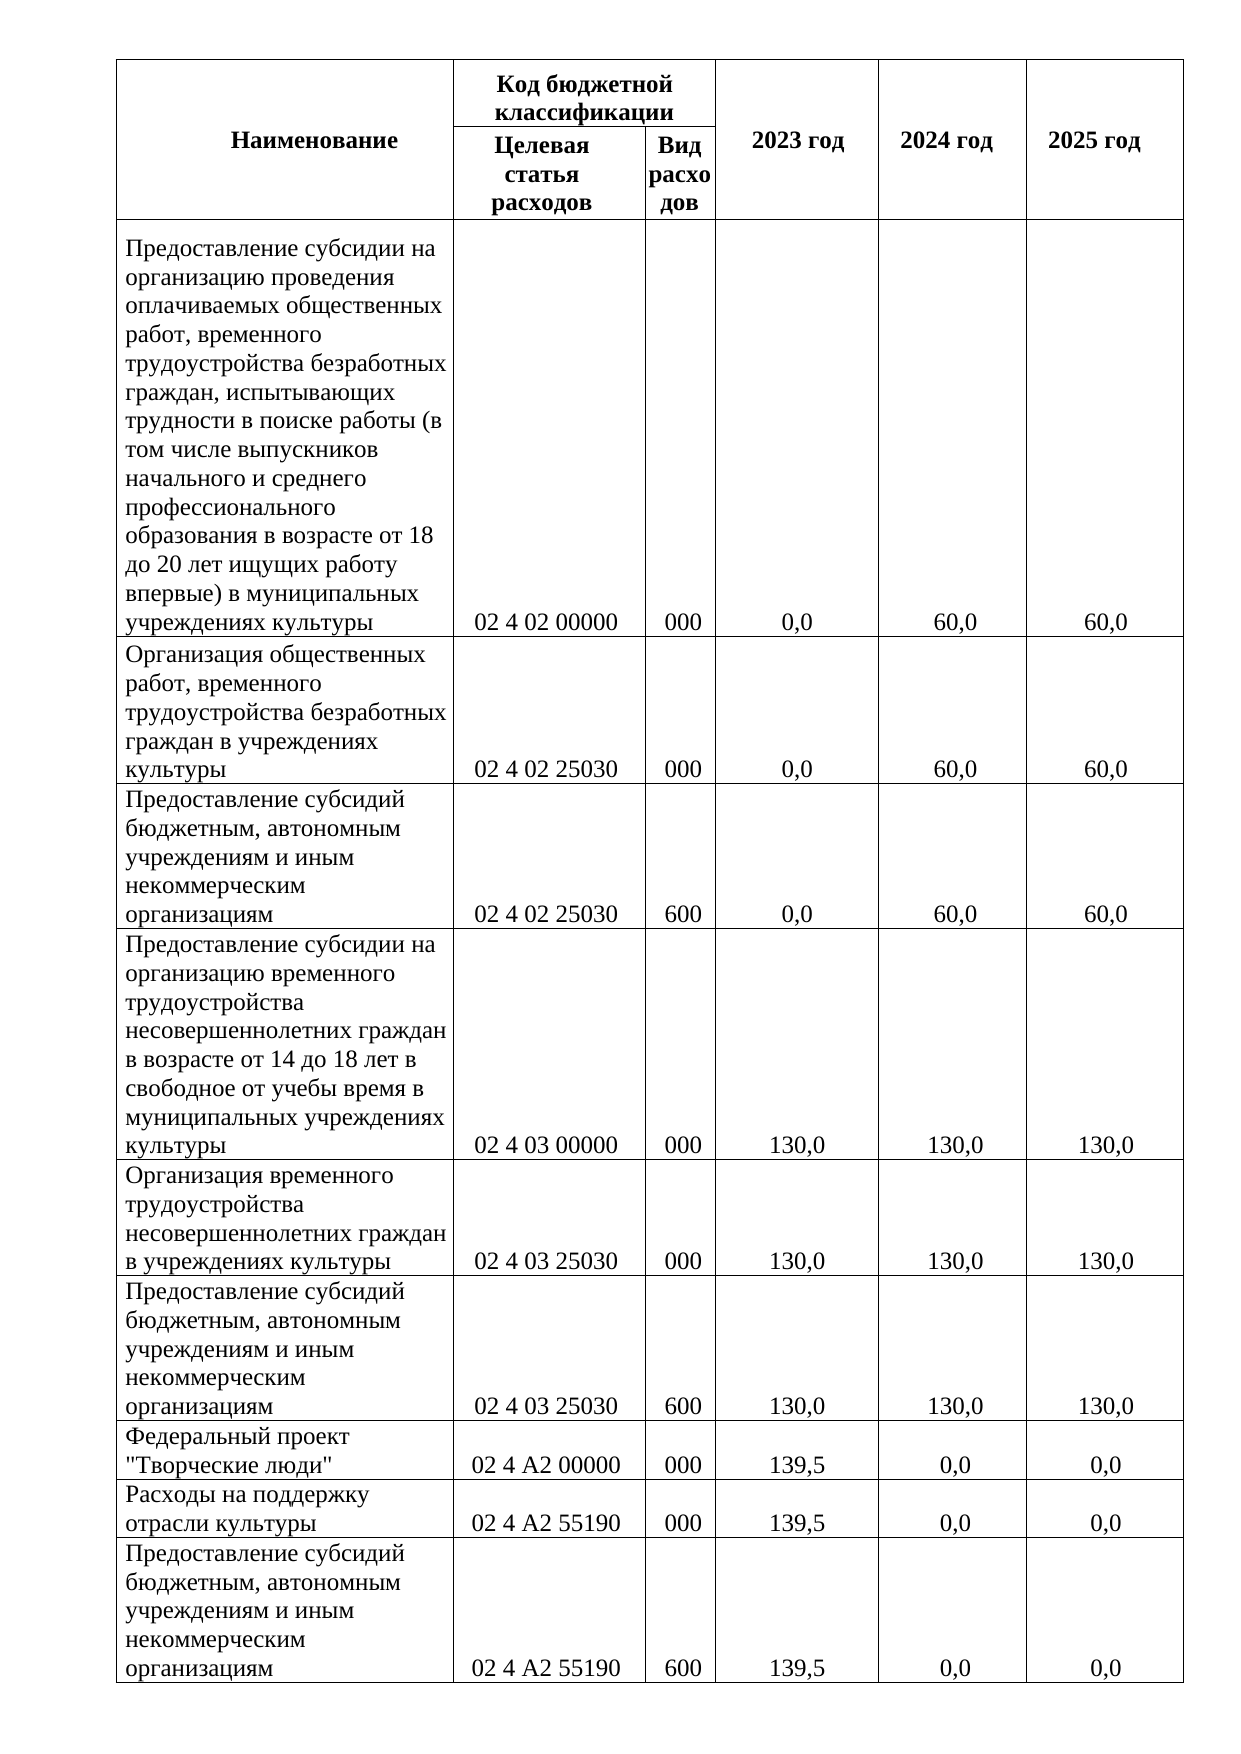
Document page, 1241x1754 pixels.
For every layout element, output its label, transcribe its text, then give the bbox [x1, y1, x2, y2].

table_cell Предоставление субсидий бюджетным, автономным учреждениям и иным некоммерческим организациям [117, 1538, 453, 1682]
table_header 2025 год [1027, 60, 1183, 219]
table_cell Предоставление субсидии на организацию проведения оплачиваемых общественных работ, временного трудоустройства безработных граждан, испытывающих трудности в поиске работы (в том числе выпускников начального и среднего профессионального образования в возрасте от 18 до 20 лет ищущих работу впервые) в муниципальных учреждениях культуры [117, 220, 453, 636]
table_cell 130,0 [716, 929, 878, 1159]
table_cell 130,0 [879, 1276, 1026, 1420]
table_cell 02 4 03 25030 [454, 1160, 645, 1275]
table_cell 02 4 03 25030 [454, 1276, 645, 1420]
table_cell Предоставление субсидий бюджетным, автономным учреждениям и иным некоммерческим организациям [117, 1276, 453, 1420]
table_cell 130,0 [716, 1160, 878, 1275]
table_cell 139,5 [716, 1480, 878, 1537]
table_cell 02 4 02 25030 [454, 637, 645, 783]
table_cell 0,0 [716, 784, 878, 928]
table_cell 02 4 02 00000 [454, 220, 645, 636]
table_cell 60,0 [1027, 220, 1183, 636]
table_header 2023 год [716, 60, 878, 219]
table_cell 60,0 [879, 637, 1026, 783]
table_cell 600 [646, 1276, 715, 1420]
table_cell 130,0 [1027, 929, 1183, 1159]
table_cell 139,5 [716, 1538, 878, 1682]
table_cell 130,0 [1027, 1276, 1183, 1420]
table_cell 600 [646, 1538, 715, 1682]
table_cell Организация общественных работ, временного трудоустройства безработных граждан в учреждениях культуры [117, 637, 453, 783]
table_cell 60,0 [1027, 637, 1183, 783]
table_header Наименование [117, 60, 453, 219]
table_cell 130,0 [716, 1276, 878, 1420]
table_cell Организация временного трудоустройства несовершеннолетних граждан в учреждениях культуры [117, 1160, 453, 1275]
table_cell Расходы на поддержку отрасли культуры [117, 1480, 453, 1537]
table_cell Федеральный проект "Творческие люди" [117, 1421, 453, 1478]
table_cell 60,0 [879, 220, 1026, 636]
table_cell 000 [646, 929, 715, 1159]
table_cell 02 4 A2 55190 [454, 1538, 645, 1682]
table_cell 0,0 [879, 1421, 1026, 1478]
table_cell Предоставление субсидий бюджетным, автономным учреждениям и иным некоммерческим организациям [117, 784, 453, 928]
table_cell 130,0 [1027, 1160, 1183, 1275]
table_cell 139,5 [716, 1421, 878, 1478]
table_cell 130,0 [879, 929, 1026, 1159]
table_cell 0,0 [879, 1480, 1026, 1537]
table_cell Предоставление субсидии на организацию временного трудоустройства несовершеннолетних граждан в возрасте от 14 до 18 лет в свободное от учебы время в муниципальных учреждениях культуры [117, 929, 453, 1159]
table_cell 0,0 [1027, 1480, 1183, 1537]
table_cell 000 [646, 1160, 715, 1275]
table_cell 600 [646, 784, 715, 928]
table_cell 000 [646, 220, 715, 636]
table_cell 0,0 [716, 637, 878, 783]
table_cell 60,0 [879, 784, 1026, 928]
table_cell 02 4 A2 00000 [454, 1421, 645, 1478]
table_header Код бюджетной классификации [454, 60, 715, 126]
table_cell 60,0 [1027, 784, 1183, 928]
table_cell 0,0 [1027, 1421, 1183, 1478]
table_cell 02 4 A2 55190 [454, 1480, 645, 1537]
table_cell 000 [646, 1480, 715, 1537]
table_cell 000 [646, 1421, 715, 1478]
table_cell Целевая статья расходов [454, 127, 645, 219]
table_cell 130,0 [879, 1160, 1026, 1275]
table_cell 000 [646, 637, 715, 783]
table_header 2024 год [879, 60, 1026, 219]
table_cell 02 4 03 00000 [454, 929, 645, 1159]
table_cell Вид расходов [646, 127, 715, 219]
table_cell 0,0 [716, 220, 878, 636]
table_cell 0,0 [1027, 1538, 1183, 1682]
table_cell 0,0 [879, 1538, 1026, 1682]
table_cell 02 4 02 25030 [454, 784, 645, 928]
